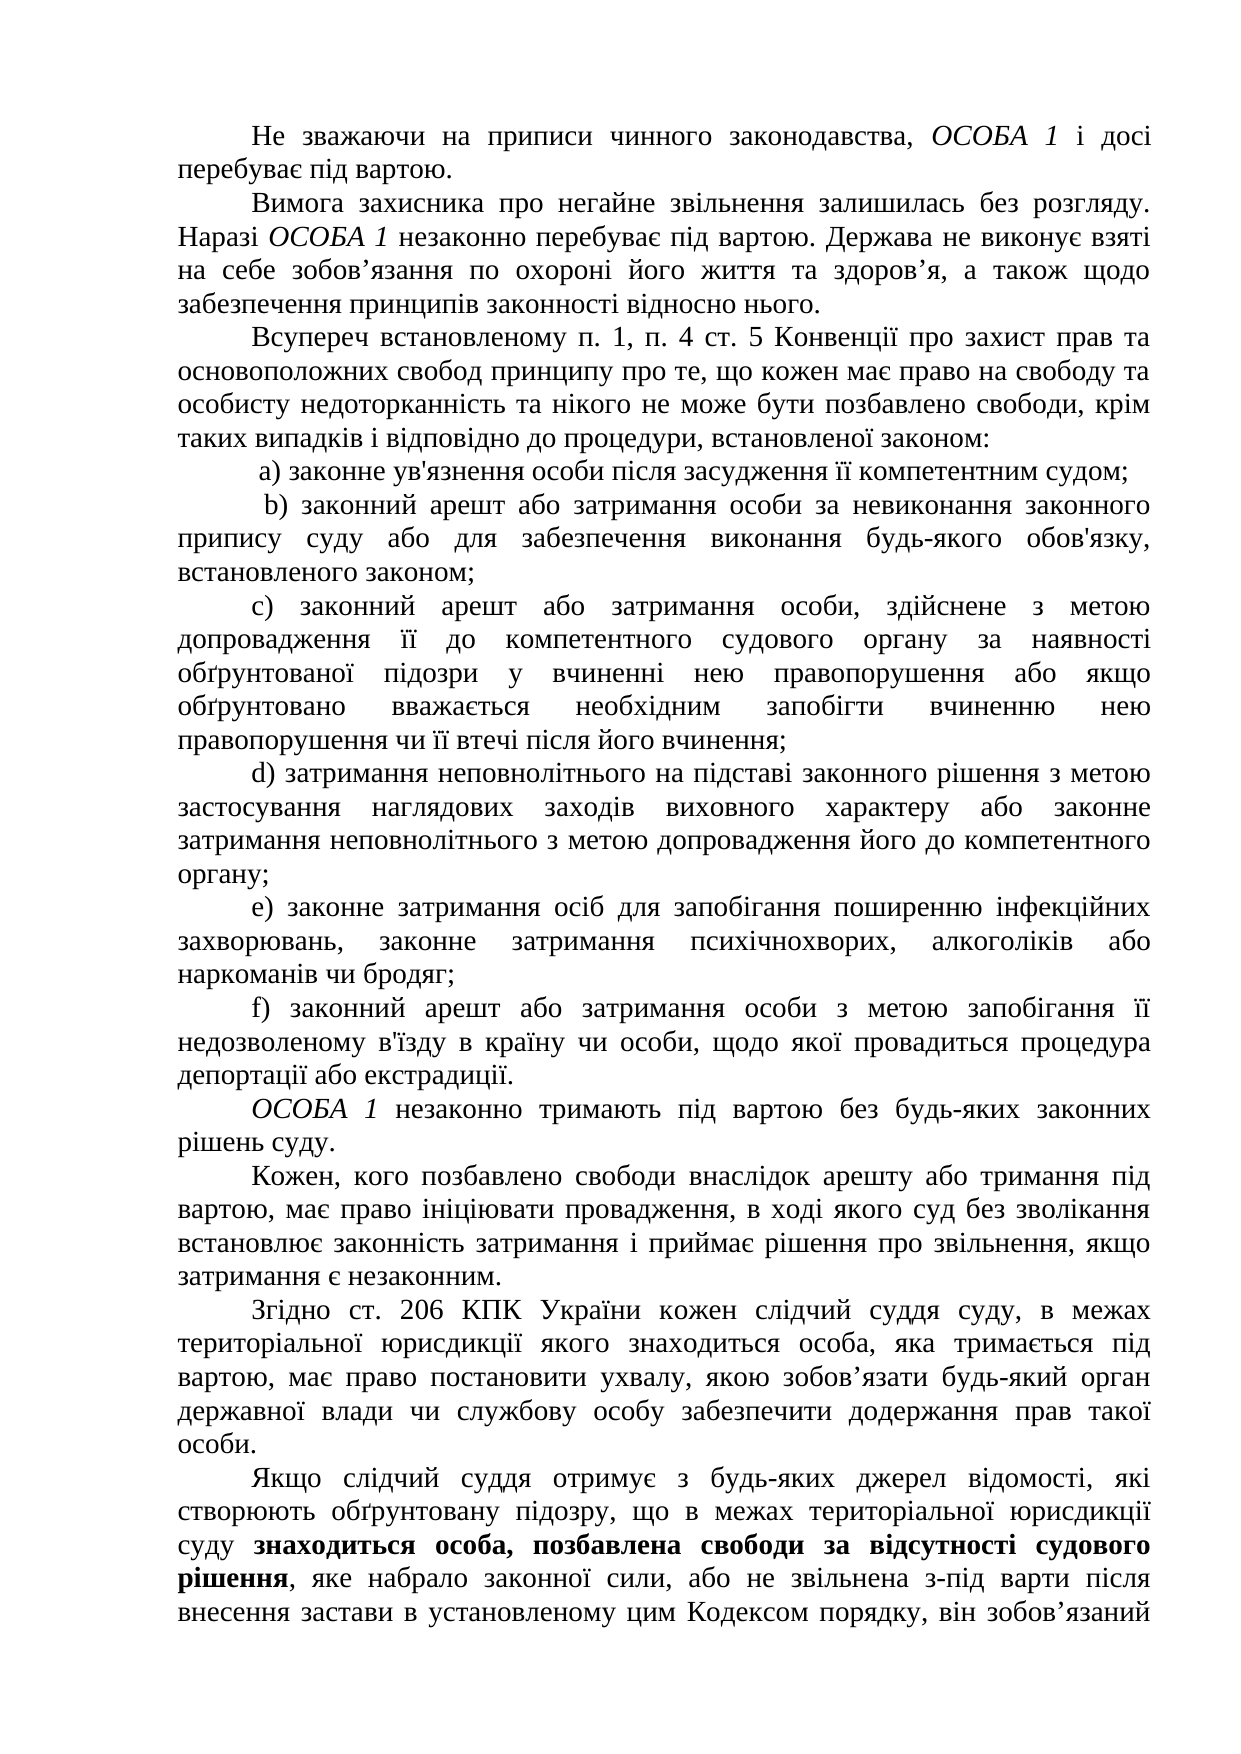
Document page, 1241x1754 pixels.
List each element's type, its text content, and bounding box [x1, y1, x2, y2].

text Всупереч встановленому п. 1, п. 4 ст. 5 Конвенції про захист прав та основоположних свобод принципу про те, що кожен має право на свободу та особисту недоторканність та нікого не може бути позбавлено свободи, крім таких випадків і відповідно до процедури, встановленої законом: [177, 319, 1152, 453]
text b) законний арешт або затримання особи за невиконання законного припису суду або для забезпечення виконання будь-якого обов'язку, встановленого законом; [177, 487, 1152, 588]
text e) законне затримання осіб для запобігання поширенню інфекційних захворювань, законне затримання психічнохворих, алкоголіків або наркоманів чи бродяг; [177, 889, 1152, 990]
text a) законне ув'язнення особи після засудження її компетентним судом; [177, 453, 1152, 487]
text Згідно ст. 206 КПК України кожен слідчий суддя суду, в межах територіальної юрисдикції якого знаходиться особа, яка тримається під вартою, має право постановити ухвалу, якою зобов’язати будь-який орган державної влади чи службову особу забезпечити додержання прав такої особи. [177, 1292, 1152, 1460]
text Кожен, кого позбавлено свободи внаслідок арешту або тримання під вартою, має право ініціювати провадження, в ході якого суд без зволікання встановлює законність затримання і приймає рішення про звільнення, якщо затримання є незаконним. [177, 1158, 1152, 1292]
text Вимога захисника про негайне звільнення залишилась без розгляду. Наразі ОСОБА 1 незаконно перебуває під вартою. Держава не виконує взяті на себе зобов’язання по охороні його життя та здоров’я, а також щодо забезпечення принципів законності відносно нього. [177, 185, 1152, 319]
text c) законний арешт або затримання особи, здійснене з метою допровадження її до компетентного судового органу за наявності обґрунтованої підозри у вчиненні нею правопорушення або якщо обґрунтовано вважається необхідним запобігти вчиненню нею правопорушення чи її втечі після його вчинення; [177, 588, 1152, 755]
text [177, 1460, 1152, 1627]
text Не зважаючи на приписи чинного законодавства, ОСОБА 1 і досі перебуває під вартою. [177, 118, 1152, 185]
text f) законний арешт або затримання особи з метою запобігання її недозволеному в'їзду в країну чи особи, щодо якої провадиться процедура депортації або екстрадиції. [177, 990, 1152, 1091]
text ОСОБА 1 незаконно тримають під вартою без будь-яких законних рішень суду. [177, 1091, 1152, 1158]
text d) затримання неповнолітнього на підставі законного рішення з метою застосування наглядових заходів виховного характеру або законне затримання неповнолітнього з метою допровадження його до компетентного органу; [177, 755, 1152, 889]
